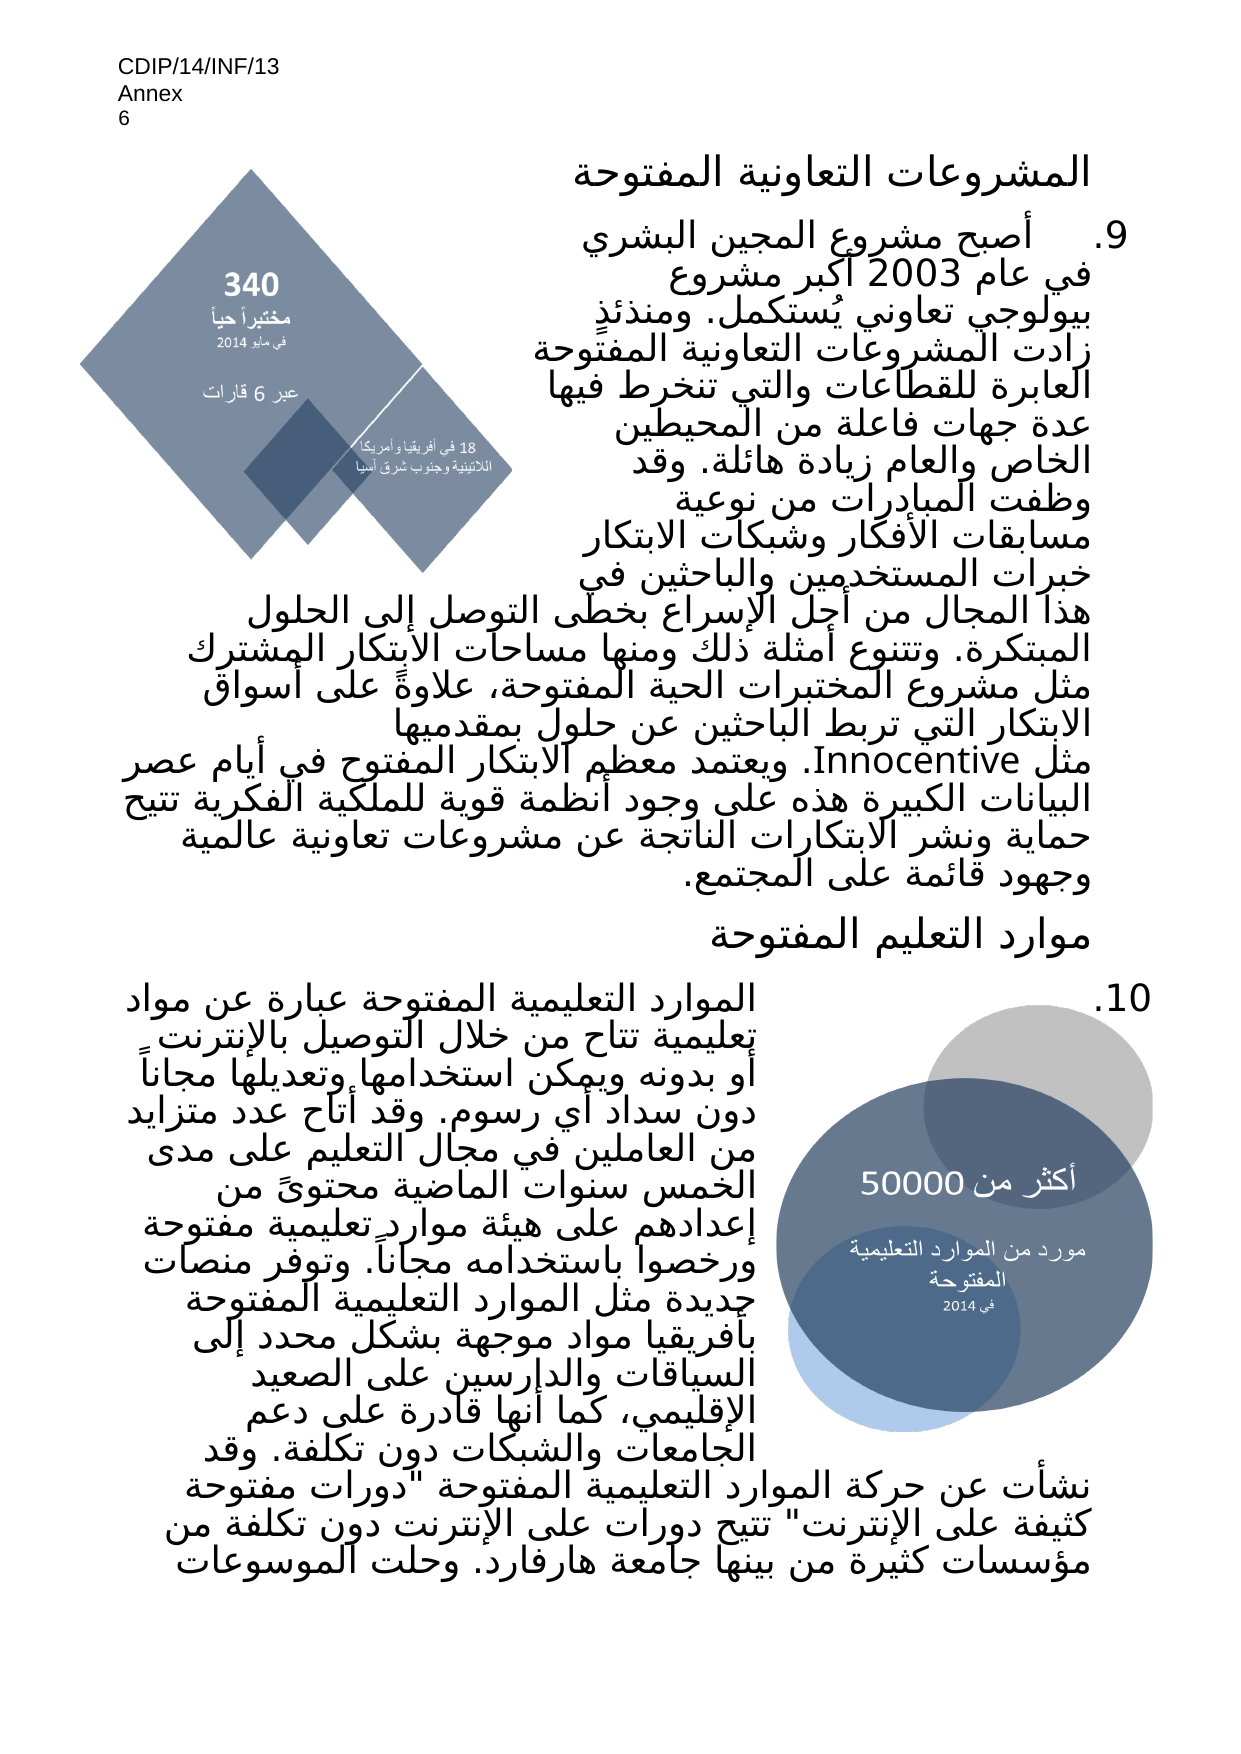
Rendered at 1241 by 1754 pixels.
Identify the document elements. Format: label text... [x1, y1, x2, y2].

picture [79, 169, 513, 573]
text المشروعات التعاونية المفتوحة [118, 156, 1092, 194]
text موارد التعليم المفتوحة [118, 919, 841, 956]
text موارد التعليم المفتوحة [881, 919, 1092, 956]
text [118, 981, 1092, 1581]
text موارد التعليم المفتوحة [768, 919, 919, 956]
picture [776, 1005, 1153, 1432]
text أصبح مشروع المجين البشري في عام 2003 أكبر مشروع بيولوجي تعاوني يُستكمل. ومنذئذٍ زادت المشروعات التعاونية المفتوحة العابرة للقطاعات والتي تنخرط فيها عدة جهات فاعلة من المحيطين الخاص والعام زيادة هائلة. وقد وظفت المبادرات من نوعية مسابقات الأفكار وشبكات الابتكار خبرات المستخدمين والباحثين في هذا المجال من أجل الإسراع بخطى التوصل إلى الحلول المبتكرة. وتتنوع أمثلة ذلك ومنها مساحات الابتكار المشترك مثل مشروع المختبرات الحية المفتوحة، علاوةً على أسواق الابتكار التي تربط الباحثين عن حلول بمقدميها مثل Innocentive. ويعتمد معظم الابتكار المفتوح في أيام عصر البيانات الكبيرة هذه على وجود أنظمة قوية للملكية الفكرية تتيح حماية ونشر الابتكارات الناتجة عن مشروعات تعاونية عالمية وجهود قائمة على المجتمع. [118, 219, 1092, 894]
